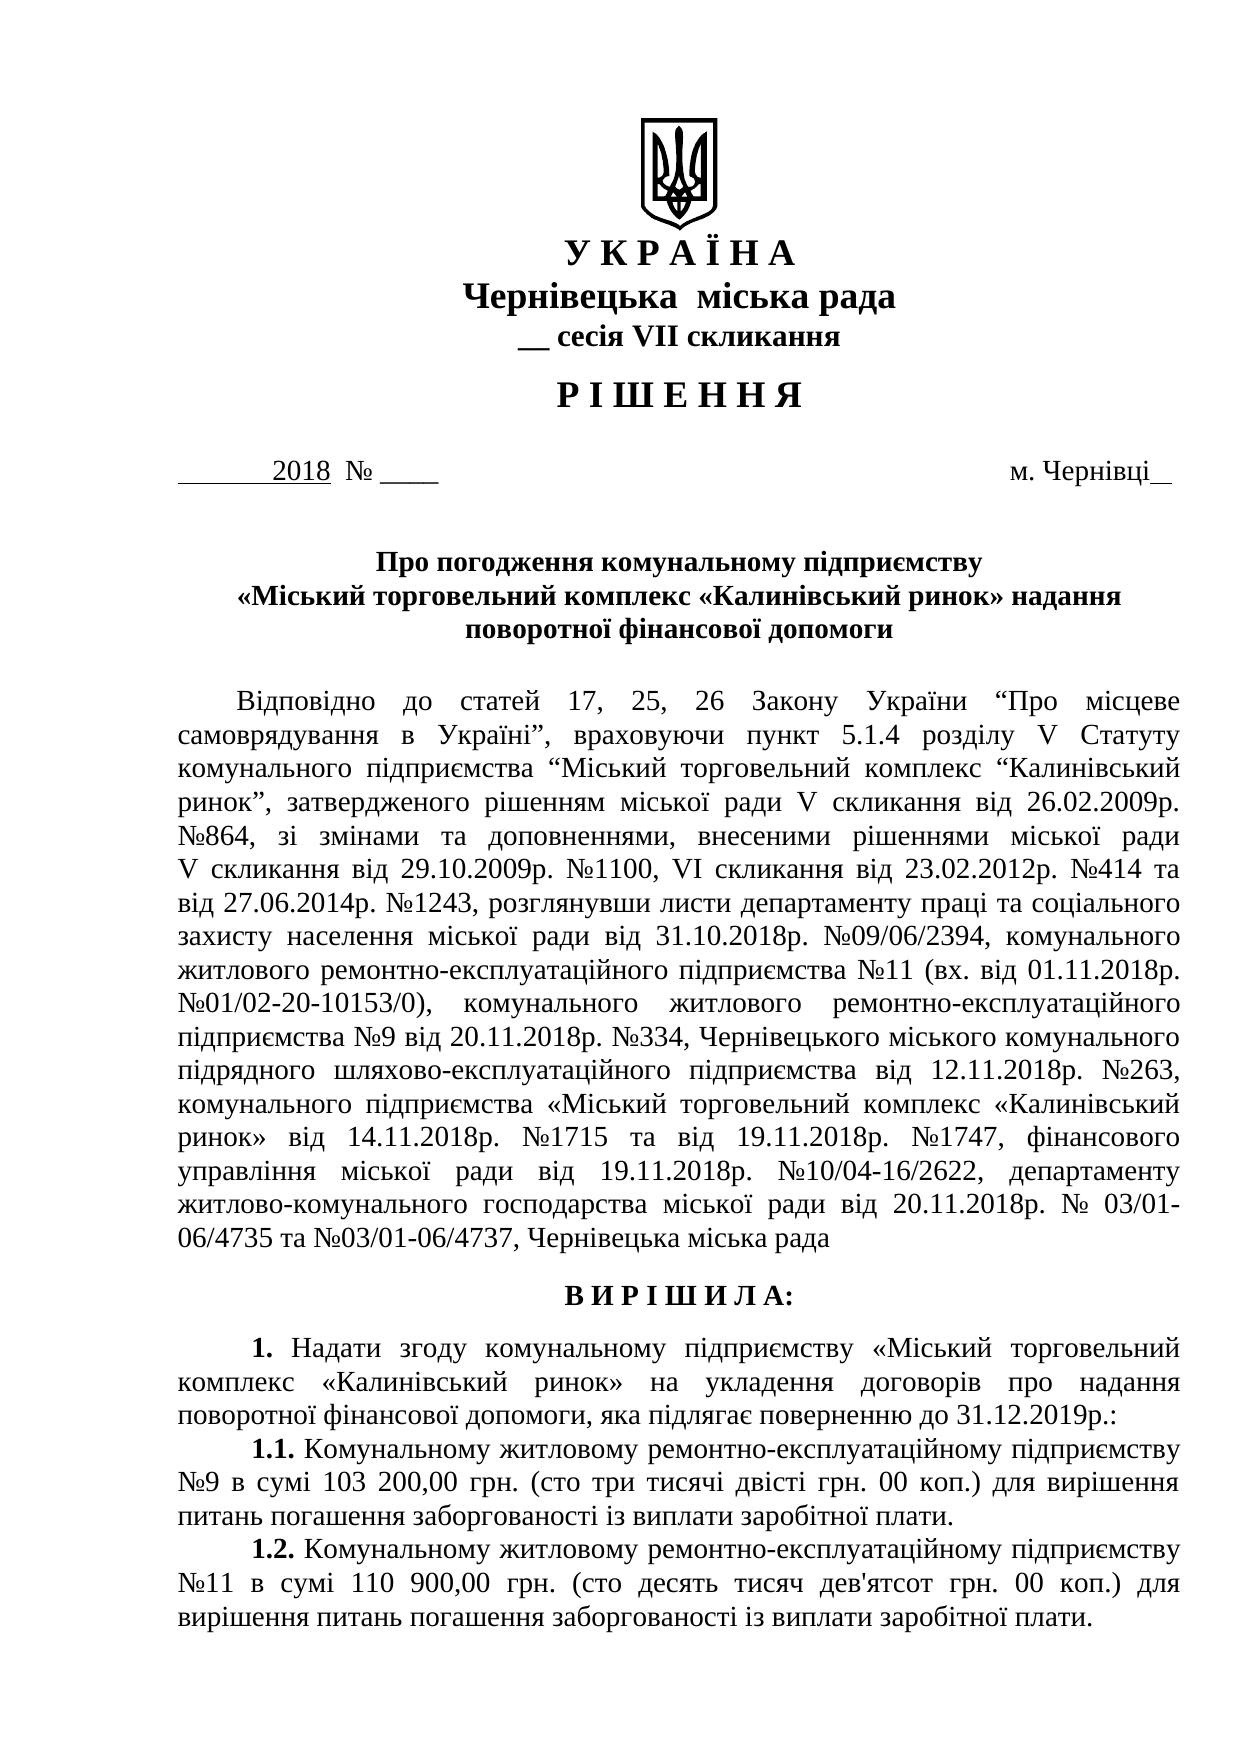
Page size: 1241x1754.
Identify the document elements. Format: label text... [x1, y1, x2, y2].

text __ сесія VIІ скликання [177, 317, 1181, 353]
text 1.1. Комунальному житловому ремонтно-експлуатаційному підприємству №9 в сумі 103 200,00 грн. (сто три тисячі двісті грн. 00 коп.) для вирішення питань погашення заборгованості із виплати заробітної плати. [177, 1431, 1181, 1532]
text Відповідно до статей 17, 25, 26 Закону України “Про місцеве самоврядування в Україні”, враховуючи пункт 5.1.4 розділу V Статуту комунального підприємства “Міський торговельний комплекс “Калинівський ринок”, затвердженого рішенням міської ради V скликання від 26.02.2009р. №864, зі змінами та доповненнями, внесеними рішеннями міської ради V скликання від 29.10.2009р. №1100, VІ скликання від 23.02.2012р. №414 та від 27.06.2014р. №1243, розглянувши листи департаменту праці та соціального захисту населення міської ради від 31.10.2018р. №09/06/2394, комунального житлового ремонтно-експлуатаційного підприємства №11 (вх. від 01.11.2018р. №01/02-20-10153/0), комунального житлового ремонтно-експлуатаційного підприємства №9 від 20.11.2018р. №334, Чернівецького міського комунального підрядного шляхово-експлуатаційного підприємства від 12.11.2018р. №263, комунального підприємства «Міський торговельний комплекс «Калинівський ринок» від 14.11.2018р. №1715 та від 19.11.2018р. №1747, фінансового управління міської ради від 19.11.2018р. №10/04-16/2622, департаменту житлово-комунального господарства міської ради від 20.11.2018р. № 03/01-06/4735 та №03/01-06/4737, Чернівецька міська рада [177, 683, 1181, 1254]
text В И Р І Ш И Л А: [177, 1278, 1181, 1311]
text 2018 № ____ м. Чернівці [177, 453, 1181, 487]
text 1. Надати згоду комунальному підприємству «Міський торговельний комплекс «Калинівський ринок» на укладення договорів про надання поворотної фінансової допомоги, яка підлягає поверненню до 31.12.2019р.: [177, 1330, 1181, 1431]
text Р І Ш Е Н Н Я [177, 372, 1181, 415]
text «Міський торговельний комплекс «Калинівський ринок» надання поворотної фінансової допомоги [177, 578, 1181, 645]
text У К Р А Ї Н А [177, 231, 1181, 274]
text 1.2. Комунальному житловому ремонтно-експлуатаційному підприємству №11 в сумі 110 900,00 грн. (сто десять тисяч дев'ятсот грн. 00 коп.) для вирішення питань погашення заборгованості із виплати заробітної плати. [177, 1532, 1181, 1632]
text Про погодження комунальному підприємству [177, 544, 1181, 578]
text Чернівецька міська рада [177, 274, 1181, 317]
